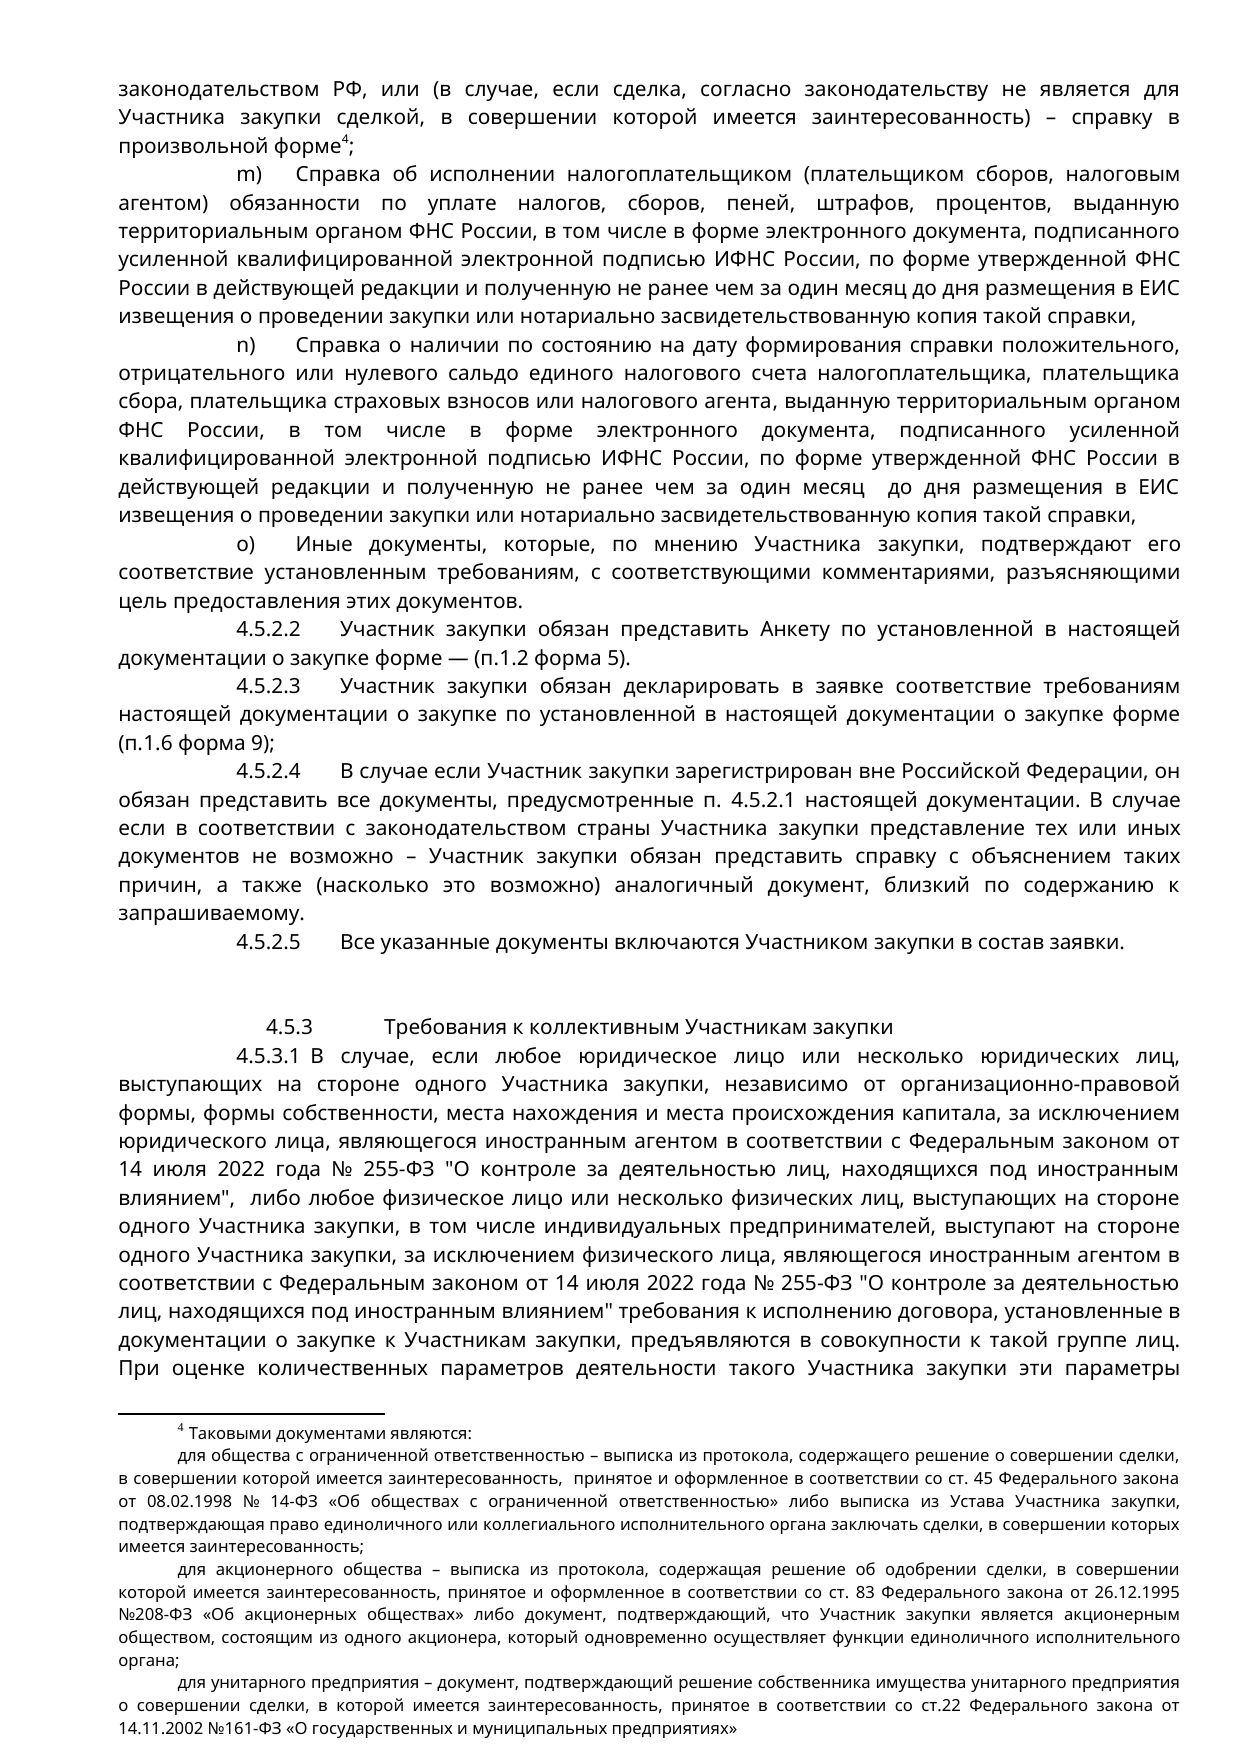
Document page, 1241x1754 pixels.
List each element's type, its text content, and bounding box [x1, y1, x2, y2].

list Участник закупки обязан декларировать в заявке соответствие требованиям настоящей документации о закупке по установленной в настоящей документации о закупке форме (п.6.9 форма 9); [118, 671, 1181, 756]
list В случае если Участник закупки зарегистрирован вне Российской Федерации, он обязан представить все документы, предусмотренные п. 4.5.2.1 настоящей документации. В случае если в соответствии с законодательством страны Участника закупки представление тех или иных документов не возможно – Участник закупки обязан представить справку с объяснением таких причин, а также (насколько это возможно) аналогичный документ, близкий по содержанию к запрашиваемому. [118, 756, 1181, 927]
list Справка об исполнении налогоплательщиком (плательщиком сборов, налоговым агентом) обязанности по уплате налогов, сборов, пеней, штрафов, процентов, выданную территориальным органом ФНС России, в том числе в форме электронного документа, подписанного усиленной квалифицированной электронной подписью ИФНС России, по форме утвержденной ФНС России в действующей редакции и полученную не ранее чем за один месяц до дня размещения в ЕИС извещения о проведении закупки или нотариально засвидетельствованную копия такой справки, [118, 159, 1181, 330]
list Участник закупки обязан представить Анкету по установленной в настоящей документации о закупке форме — (п.6.5 форма 5). [118, 614, 1181, 671]
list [118, 1041, 1181, 1382]
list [118, 74, 1181, 159]
list Все указанные документы включаются Участником закупки в состав заявки. [118, 927, 1181, 955]
list Требования к коллективным Участникам закупки [266, 1012, 1181, 1041]
list Иные документы, которые, по мнению Участника закупки, подтверждают его соответствие установленным требованиям, с соответствующими комментариями, разъясняющими цель предоставления этих документов. [118, 529, 1181, 614]
list Справка о наличии по состоянию на дату формирования справки положительного, отрицательного или нулевого сальдо единого налогового счета налогоплательщика, плательщика сбора, плательщика страховых взносов или налогового агента, выданную территориальным органом ФНС России, в том числе в форме электронного документа, подписанного усиленной квалифицированной электронной подписью ИФНС России, по форме утвержденной ФНС России в действующей редакции и полученную не ранее чем за один месяц до дня размещения в ЕИС извещения о проведении закупки или нотариально засвидетельствованную копия такой справки, [118, 330, 1181, 529]
